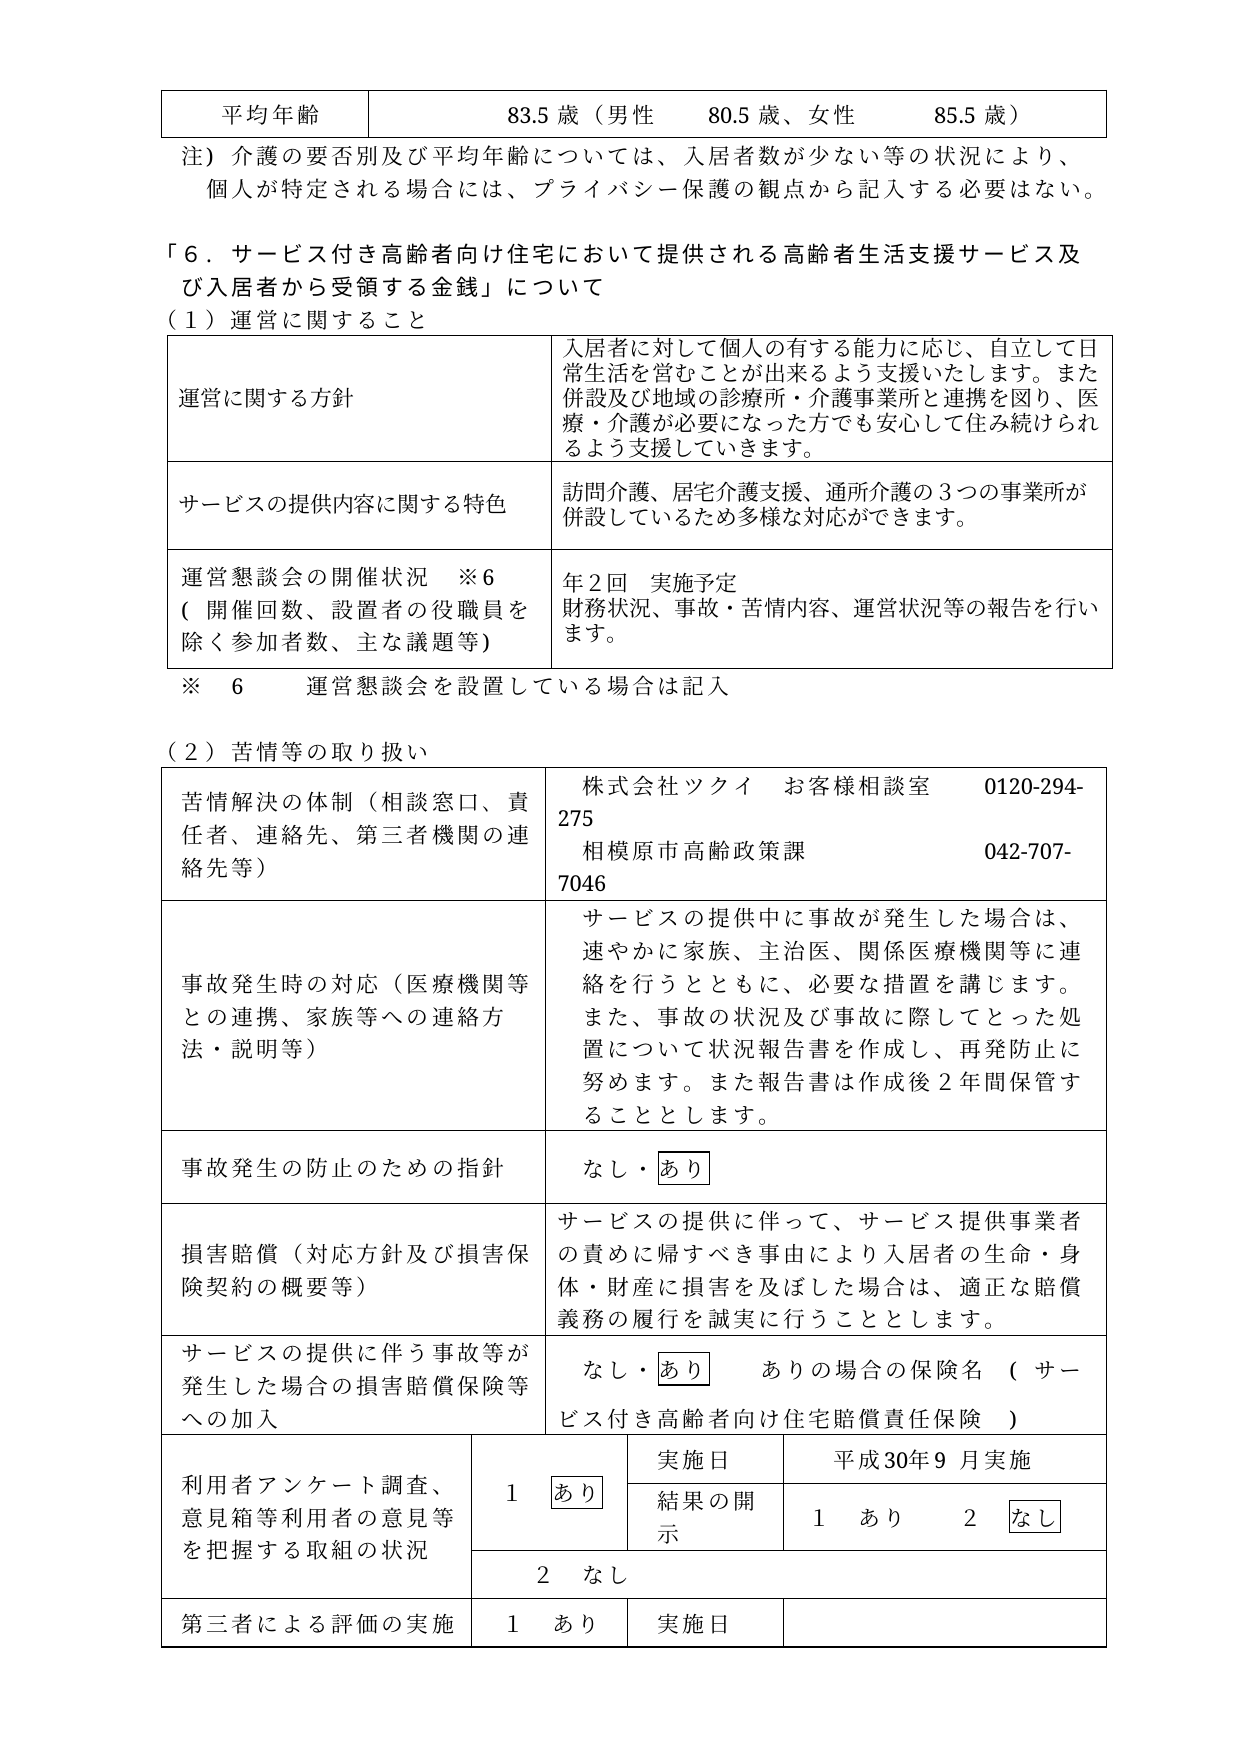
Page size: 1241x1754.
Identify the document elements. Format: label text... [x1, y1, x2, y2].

table_cell 実施日 [628, 1435, 783, 1483]
table_cell 利用者アンケート調査、意見箱等利用者の意見等を把握する取組の状況 [162, 1435, 471, 1598]
table_cell なし・あり [546, 1131, 1106, 1203]
table_header 運営に関する方針 [168, 336, 551, 461]
table_cell １ あり [472, 1599, 627, 1646]
table_header 苦情解決の体制（相談窓口､責任者､連絡先、第三者機関の連絡先等） [162, 768, 545, 899]
table_cell サービスの提供に伴う事故等が発生した場合の損害賠償保険等への加入 [162, 1336, 545, 1434]
table_cell サービスの提供中に事故が発生した場合は、速やかに家族、主治医、関係医療機関等に連絡を行うとともに、必要な措置を講じます。また、事故の状況及び事故に際してとった処置について状況報告書を作成し、再発防止に努めます。また報告書は作成後２年間保管することとします。 [546, 901, 1106, 1130]
table_cell 83.5歳（男性 80.5歳、女性 85.5歳） [369, 91, 1106, 137]
table_cell 平成30年9月実施 [784, 1435, 1106, 1483]
table_cell 運営懇談会の開催状況 ※6 (開催回数、設置者の役職員を除く参加者数、主な議題等) [168, 550, 551, 668]
text ※6 運営懇談会を設置している場合は記入 [156, 669, 1084, 702]
table_cell サービスの提供内容に関する特色 [168, 462, 551, 548]
table_header 株式会社ツクイ お客様相談室 0120-294-275 相模原市高齢政策課 042-707-7046 [546, 768, 1106, 899]
table_cell 事故発生時の対応（医療機関等との連携、家族等への連絡方法・説明等） [162, 901, 545, 1130]
table_cell １ あり [472, 1435, 627, 1549]
table_cell 損害賠償（対応方針及び損害保険契約の概要等） [162, 1204, 545, 1335]
text （２）苦情等の取り扱い [156, 734, 1084, 767]
text （１）運営に関すること [156, 302, 1084, 335]
table_cell [784, 1599, 1106, 1646]
table_cell 第三者による評価の実施状況 [162, 1599, 471, 1646]
table_cell 事故発生の防止のための指針 [162, 1131, 545, 1203]
table_cell 平均年齢 [162, 91, 368, 137]
table_cell 実施日 [628, 1599, 783, 1646]
table_cell 結果の開示 [628, 1484, 783, 1549]
table_cell 訪問介護、居宅介護支援、通所介護の３つの事業所が 併設しているため多様な対応ができます。 [552, 462, 1112, 548]
table_cell ２ なし [472, 1551, 1106, 1598]
table_header 入居者に対して個人の有する能力に応じ、自立して日常生活を営むことが出来るよう支援いたします。また併設及び地域の診療所・介護事業所と連携を図り、医療・介護が必要になった方でも安心して住み続けられるよう支援していきます。 [552, 336, 1112, 461]
text 「６.サービス付き高齢者向け住宅において提供される高齢者生活支援サービス及び入居者から受領する金銭」について [156, 237, 1084, 302]
table_cell なし・あり ありの場合の保険名(サービス付き高齢者向け住宅賠償責任保険 ) [546, 1336, 1106, 1434]
table_cell 年２回 実施予定 財務状況、事故・苦情内容、運営状況等の報告を行います。 [552, 550, 1112, 668]
table_cell １ あり ２ なし [784, 1484, 1106, 1549]
table_cell サービスの提供に伴って、サービス提供事業者の責めに帰すべき事由により入居者の生命・身体・財産に損害を及ぼした場合は、適正な賠償義務の履行を誠実に行うこととします。 [546, 1204, 1106, 1335]
text 注) 介護の要否別及び平均年齢については、入居者数が少ない等の状況により、個人が特定される場合には、プライバシー保護の観点から記入する必要はない。 [178, 138, 1084, 204]
